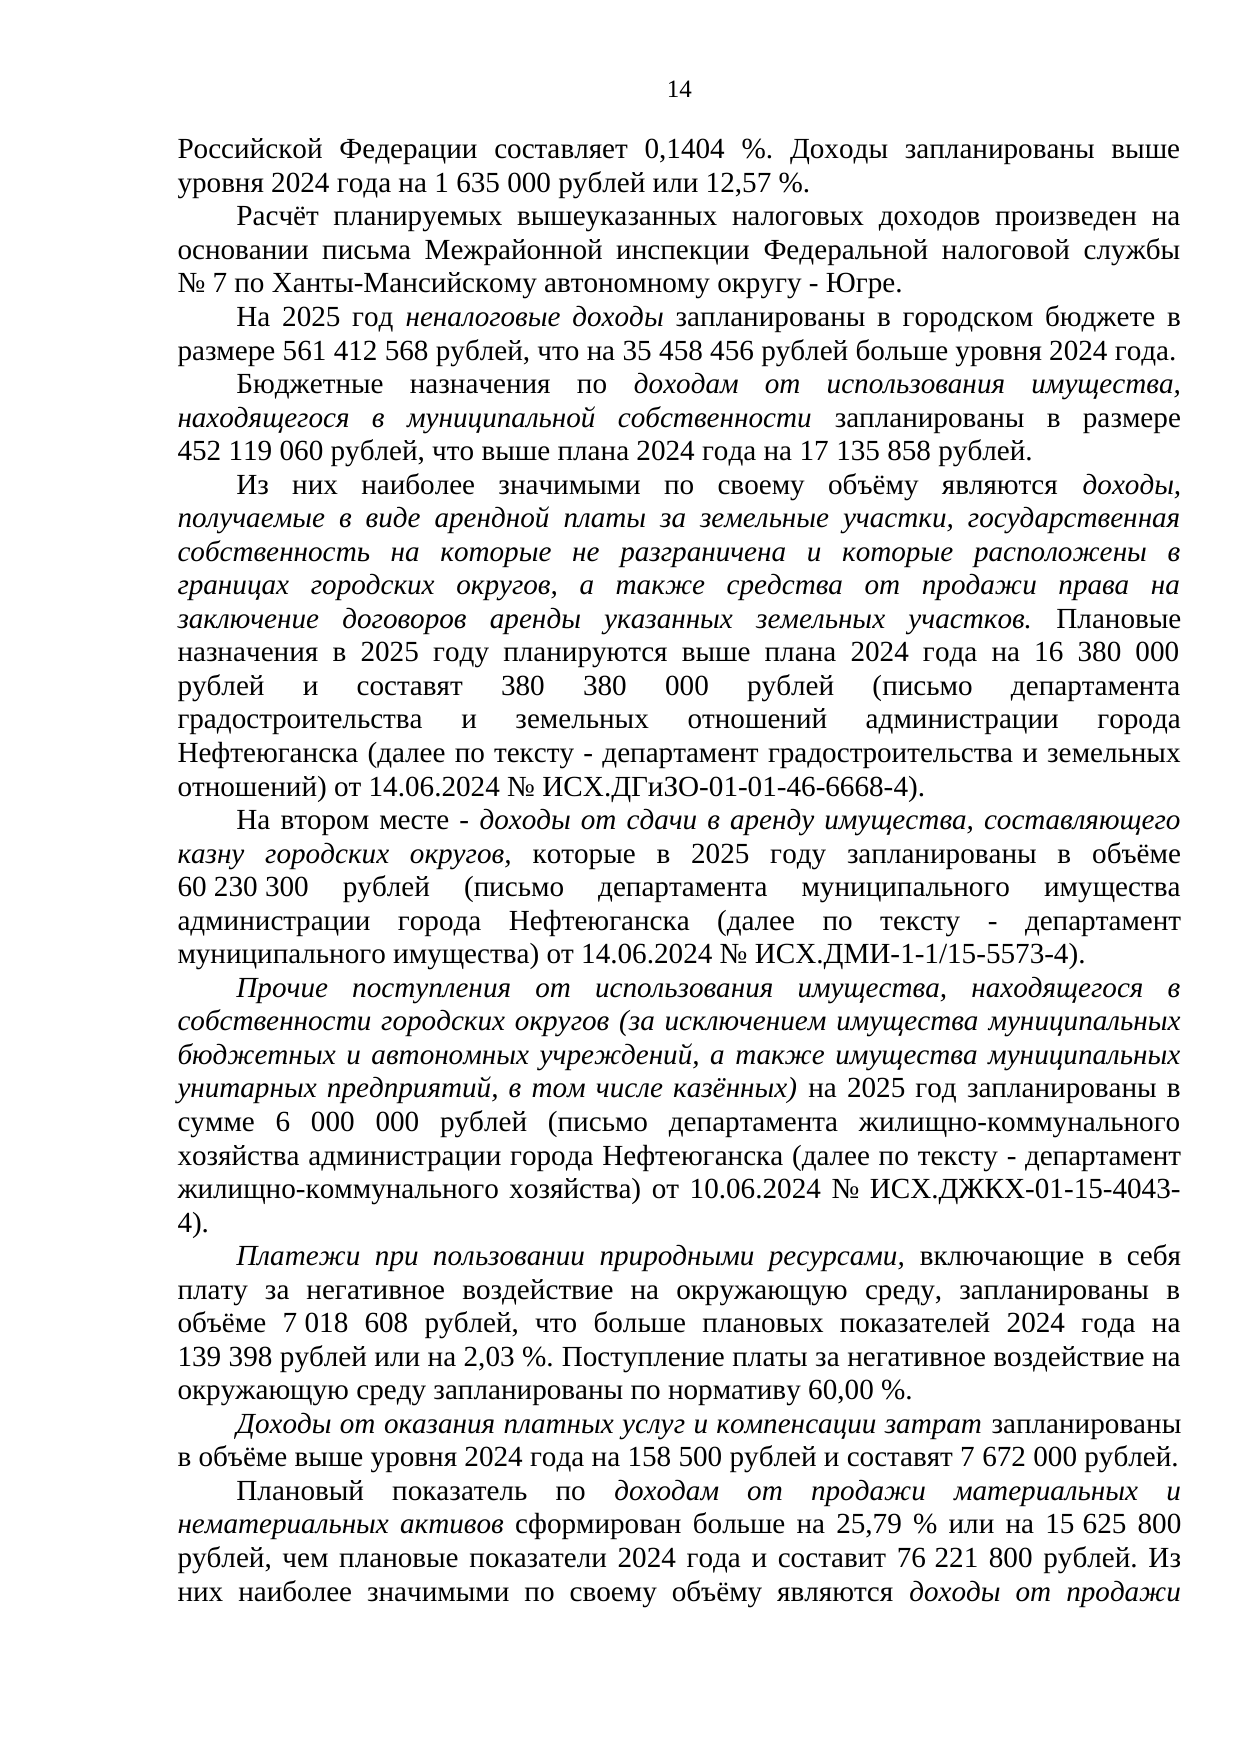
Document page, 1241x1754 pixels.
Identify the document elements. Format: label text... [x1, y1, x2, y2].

text На втором месте - доходы от сдачи в аренду имущества, составляющего казну городских округов, которые в 2025 году запланированы в объёме 60 230 300 рублей (письмо департамента муниципального имущества администрации города Нефтеюганска (далее по тексту - департамент муниципального имущества) от 14.06.2024 № ИСХ.ДМИ-1-1/15-5573-4). [177, 802, 1181, 970]
text Из них наиболее значимыми по своему объёму являются доходы, получаемые в виде арендной платы за земельные участки, государственная собственность на которые не разграничена и которые расположены в границах городских округов, а также средства от продажи права на заключение договоров аренды указанных земельных участков. Плановые назначения в 2025 году планируются выше плана 2024 года на 16 380 000 рублей и составят 380 380 000 рублей (письмо департамента градостроительства и земельных отношений администрации города Нефтеюганска (далее по тексту - департамент градостроительства и земельных отношений) от 14.06.2024 № ИСХ.ДГиЗО-01-01-46-6668-4). [177, 467, 1181, 802]
text Расчёт планируемых вышеуказанных налоговых доходов произведен на основании письма Межрайонной инспекции Федеральной налоговой службы № 7 по Ханты-Мансийскому автономному округу - Югре. [177, 198, 1181, 299]
text Прочие поступления от использования имущества, находящегося в собственности городских округов (за исключением имущества муниципальных бюджетных и автономных учреждений, а также имущества муниципальных унитарных предприятий, в том числе казённых) на 2025 год запланированы в сумме 6 000 000 рублей (письмо департамента жилищно-коммунального хозяйства администрации города Нефтеюганска (далее по тексту - департамент жилищно-коммунального хозяйства) от 10.06.2024 № ИСХ.ДЖКХ-01-15-4043-4). [177, 970, 1181, 1238]
text На 2025 год неналоговые доходы запланированы в городском бюджете в размере 561 412 568 рублей, что на 35 458 456 рублей больше уровня 2024 года. [177, 299, 1181, 366]
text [177, 1473, 1181, 1607]
text Бюджетные назначения по доходам от использования имущества, находящегося в муниципальной собственности запланированы в размере 452 119 060 рублей, что выше плана 2024 года на 17 135 858 рублей. [177, 366, 1181, 467]
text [177, 131, 1181, 198]
text Доходы от оказания платных услуг и компенсации затрат запланированы в объёме выше уровня 2024 года на 158 500 рублей и составят 7 672 000 рублей. [177, 1406, 1181, 1473]
text Платежи при пользовании природными ресурсами, включающие в себя плату за негативное воздействие на окружающую среду, запланированы в объёме 7 018 608 рублей, что больше плановых показателей 2024 года на 139 398 рублей или на 2,03 %. Поступление платы за негативное воздействие на окружающую среду запланированы по нормативу 60,00 %. [177, 1238, 1181, 1406]
